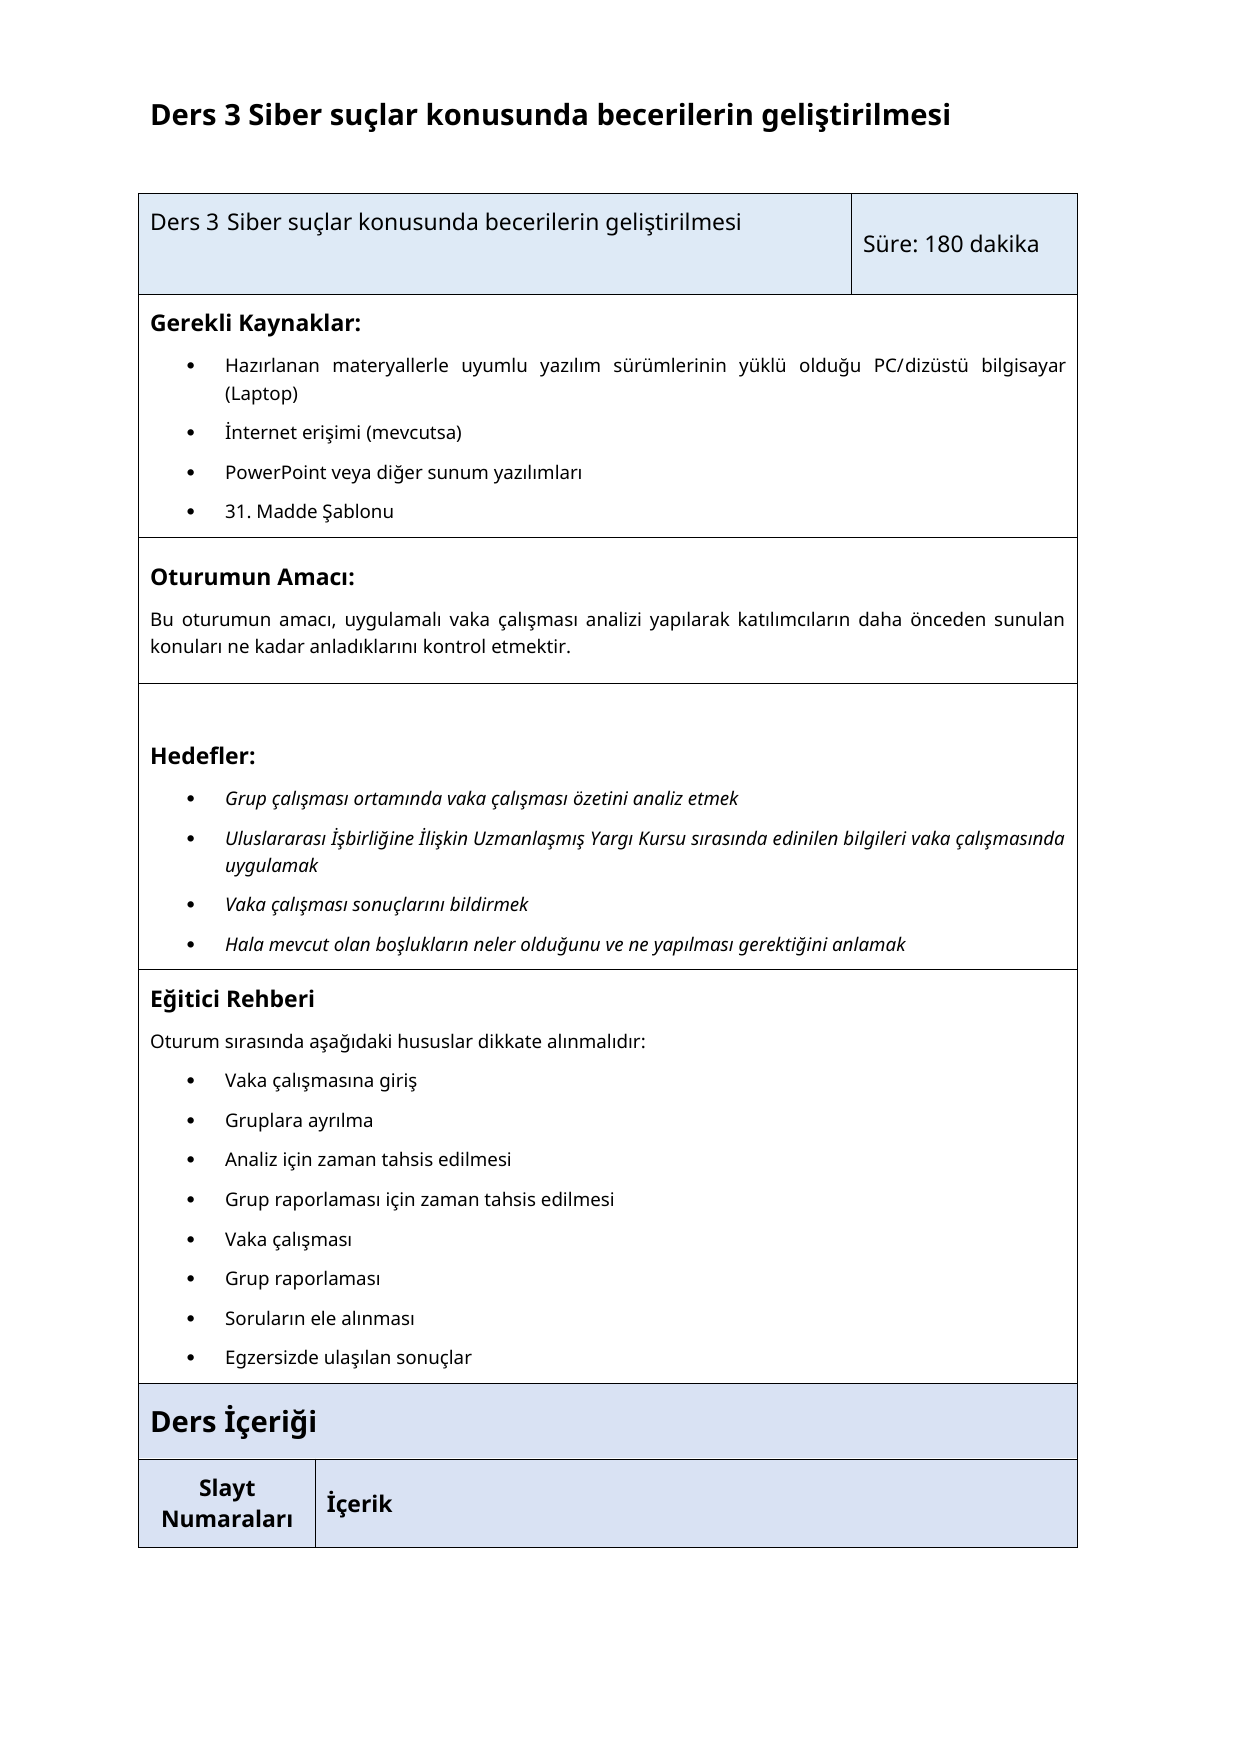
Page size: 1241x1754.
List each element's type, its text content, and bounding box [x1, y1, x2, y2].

table_cell Gerekli Kaynaklar: Hazırlanan materyallerle uyumlu yazılım sürümlerinin yüklü olduğu PC/dizüstü bilgisayar (Laptop) İnternet erişimi (mevcutsa) PowerPoint veya diğer sunum yazılımları 31. Madde Şablonu [139, 295, 1077, 537]
text Ders 3 Siber suçlar konusunda becerilerin geliştirilmesi [150, 94, 1090, 134]
table_header Ders 3 Siber suçlar konusunda becerilerin geliştirilmesi [139, 194, 851, 294]
table_cell Slayt Numaraları [139, 1460, 315, 1547]
table_cell İçerik [316, 1460, 1077, 1547]
table_cell Eğitici Rehberi Oturum sırasında aşağıdaki hususlar dikkate alınmalıdır: Vaka çalışmasına giriş Gruplara ayrılma Analiz için zaman tahsis edilmesi Grup raporlaması için zaman tahsis edilmesi Vaka çalışması Grup raporlaması Soruların ele alınması Egzersizde ulaşılan sonuçlar [139, 970, 1077, 1383]
table_cell Ders İçeriği [139, 1384, 1077, 1458]
table_cell Oturumun Amacı: Bu oturumun amacı, uygulamalı vaka çalışması analizi yapılarak katılımcıların daha önceden sunulan konuları ne kadar anladıklarını kontrol etmektir. [139, 538, 1077, 683]
table_header Süre: 180 dakika [852, 194, 1077, 294]
table_cell Hedefler: Grup çalışması ortamında vaka çalışması özetini analiz etmek Uluslararası İşbirliğine İlişkin Uzmanlaşmış Yargı Kursu sırasında edinilen bilgileri vaka çalışmasında uygulamak Vaka çalışması sonuçlarını bildirmek Hala mevcut olan boşlukların neler olduğunu ve ne yapılması gerektiğini anlamak [139, 684, 1077, 969]
